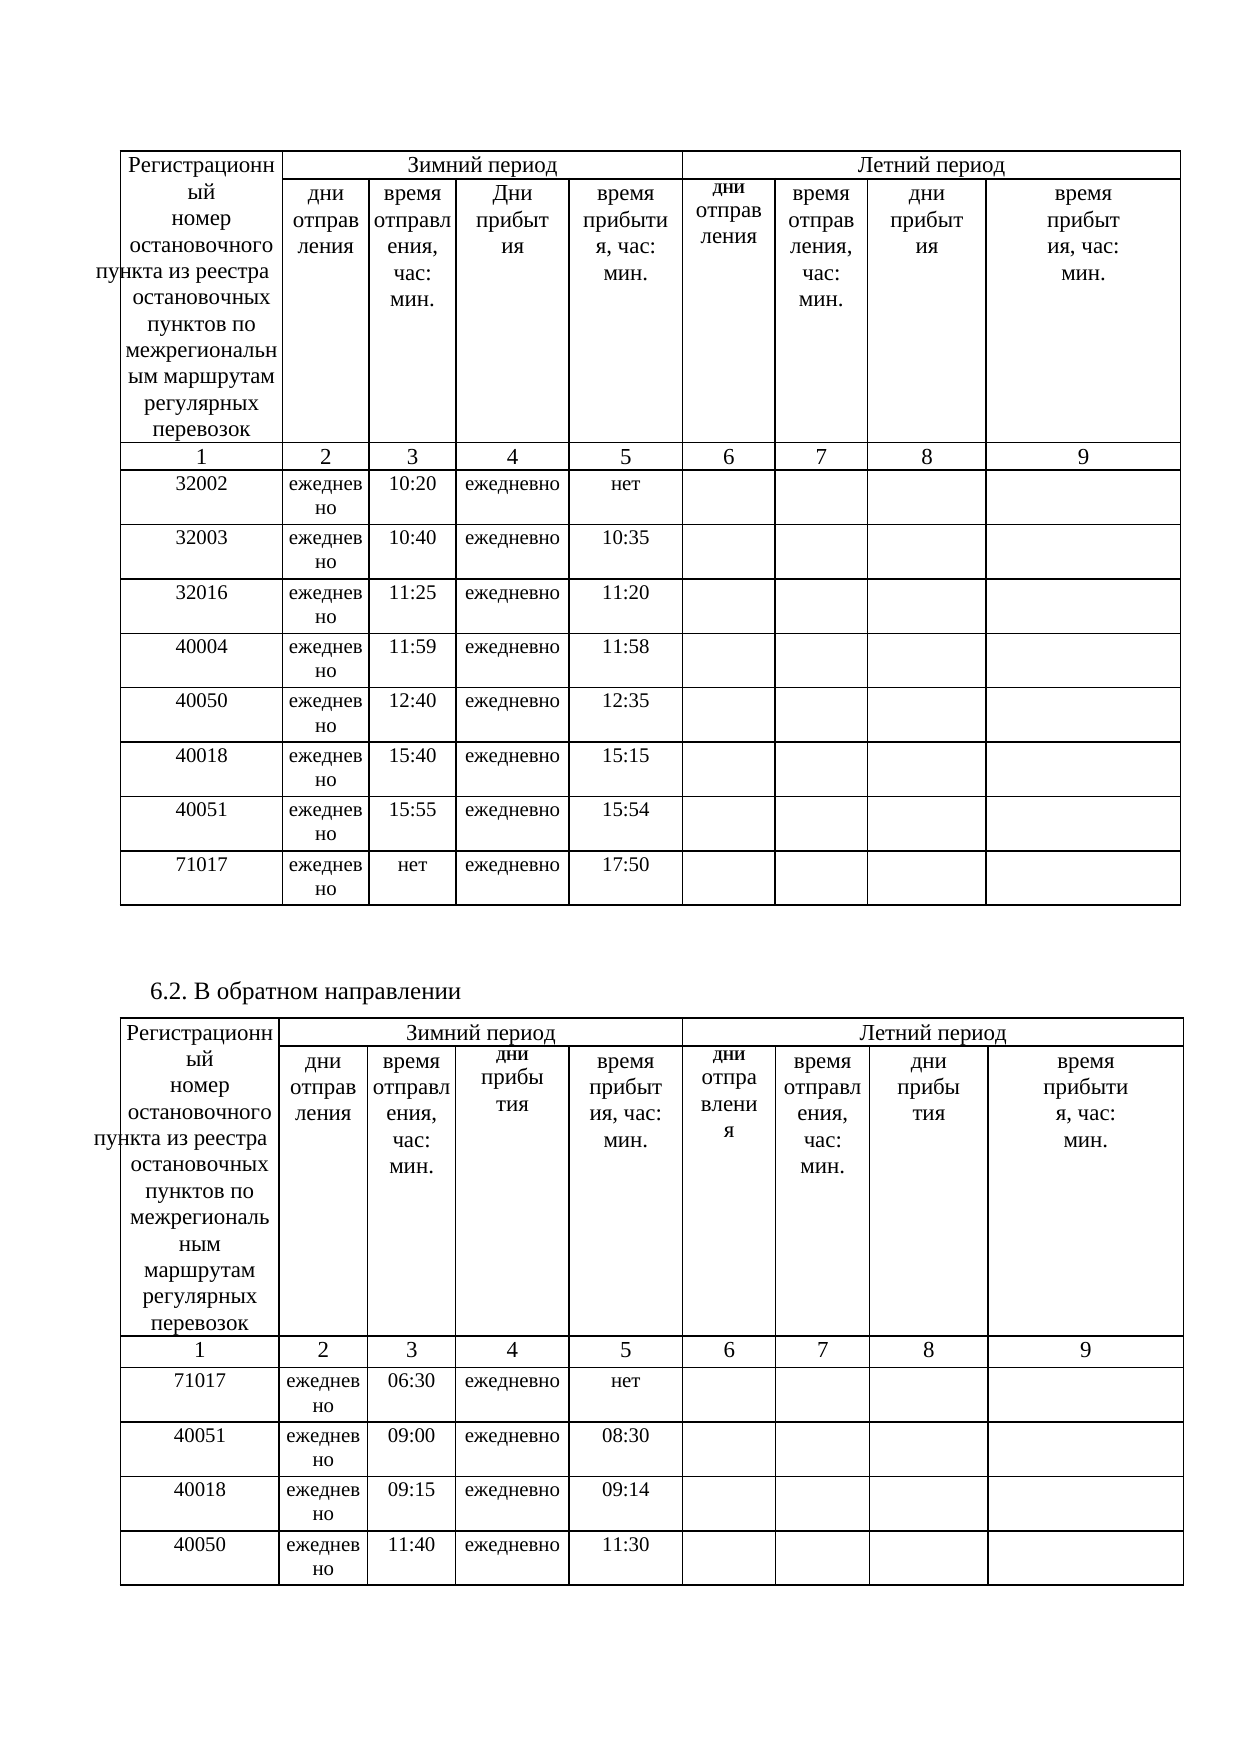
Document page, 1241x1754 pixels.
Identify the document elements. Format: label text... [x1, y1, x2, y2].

table_cell время прибыт ия, час: мин. [987, 180, 1180, 441]
table_cell ежедневно [283, 852, 368, 904]
table_cell 32002 [121, 471, 282, 524]
table_cell [987, 580, 1180, 632]
table_cell [683, 1368, 775, 1421]
table_cell [683, 634, 774, 687]
table_cell [987, 852, 1180, 904]
table_cell 11:30 [570, 1532, 682, 1584]
table_cell 1 [121, 443, 282, 469]
table_cell 6 [683, 443, 774, 469]
table_cell [870, 1477, 987, 1530]
table_cell 7 [776, 443, 867, 469]
table_cell дни отправ ления [280, 1047, 367, 1335]
table_cell [683, 1477, 775, 1530]
table_cell 17:50 [570, 852, 682, 904]
table_cell 8 [870, 1337, 987, 1367]
table_cell 40051 [121, 797, 282, 850]
table_header Зимний период [283, 152, 682, 178]
table_cell ежедневно [280, 1532, 367, 1584]
table_cell [987, 525, 1180, 578]
table_cell ДНИ отпра влени я [683, 1047, 775, 1335]
table_cell 8 [868, 443, 985, 469]
table_cell ежедневно [456, 1368, 568, 1421]
table_cell [776, 743, 867, 796]
table_cell [989, 1477, 1183, 1530]
table_cell 32003 [121, 525, 282, 578]
table_cell время отправл ения, час: мин. [370, 180, 455, 441]
table_cell 71017 [121, 852, 282, 904]
table_cell [683, 1423, 775, 1476]
table_cell 5 [570, 1337, 682, 1367]
table_header Зимний период [280, 1019, 682, 1045]
table_cell [987, 634, 1180, 687]
table_cell 40051 [121, 1423, 278, 1476]
table_cell [683, 852, 774, 904]
table_cell ежедневно [457, 797, 568, 850]
table_cell [868, 471, 985, 524]
table_cell [870, 1368, 987, 1421]
table_cell 10:40 [370, 525, 455, 578]
table_cell ежедневно [457, 471, 568, 524]
table_cell ежедневно [280, 1423, 367, 1476]
table_cell ежедневно [283, 471, 368, 524]
table_cell 32016 [121, 580, 282, 632]
table_cell [868, 797, 985, 850]
table_cell ежедневно [280, 1368, 367, 1421]
table_cell ДНИ прибы тия [456, 1047, 568, 1335]
table_cell 10:20 [370, 471, 455, 524]
table_header Летний период [683, 152, 1180, 178]
table_cell 11:58 [570, 634, 682, 687]
table_cell 11:59 [370, 634, 455, 687]
table_cell [776, 580, 867, 632]
table_cell ежедневно [283, 525, 368, 578]
table_cell нет [370, 852, 455, 904]
table_cell [776, 797, 867, 850]
table_cell 3 [370, 443, 455, 469]
table_cell [776, 1532, 869, 1584]
table_cell 40050 [121, 688, 282, 741]
table_cell [868, 525, 985, 578]
table_cell 06:30 [368, 1368, 455, 1421]
table_cell [776, 525, 867, 578]
table_cell ежедневно [457, 688, 568, 741]
table_cell 09:00 [368, 1423, 455, 1476]
table_cell 11:40 [368, 1532, 455, 1584]
table_cell ежедневно [283, 743, 368, 796]
table_cell 5 [570, 443, 682, 469]
text 6.2. В обратном направлении [150, 976, 1090, 1005]
table_cell 2 [280, 1337, 367, 1367]
table_cell 71017 [121, 1368, 278, 1421]
table_cell [868, 852, 985, 904]
table_cell [870, 1532, 987, 1584]
table_cell [776, 634, 867, 687]
table_cell время прибыт ия, час: мин. [570, 1047, 682, 1335]
table_cell ежедневно [280, 1477, 367, 1530]
table_cell ежедневно [456, 1532, 568, 1584]
table_cell дни прибы тия [870, 1047, 987, 1335]
table_cell [776, 1477, 869, 1530]
table_cell 09:14 [570, 1477, 682, 1530]
table_cell ежедневно [457, 580, 568, 632]
table_cell время отправ ления, час: мин. [776, 180, 867, 441]
table_cell [683, 580, 774, 632]
table_cell ежедневно [456, 1477, 568, 1530]
table_cell ежедневно [283, 797, 368, 850]
table_cell ежедневно [457, 634, 568, 687]
table_cell нет [570, 471, 682, 524]
table_cell 1 [121, 1337, 278, 1367]
table_cell [987, 797, 1180, 850]
table_header Летний период [683, 1019, 1183, 1045]
table_cell дни прибыт ия [868, 180, 985, 441]
table_cell ежедневно [283, 634, 368, 687]
table_cell 15:55 [370, 797, 455, 850]
table_cell [776, 1368, 869, 1421]
table_cell 4 [457, 443, 568, 469]
table_cell 6 [683, 1337, 775, 1367]
table_cell время прибыти я, час: мин. [989, 1047, 1183, 1335]
table_cell [776, 471, 867, 524]
table_cell [683, 471, 774, 524]
table_cell ежедневно [283, 580, 368, 632]
table_cell [989, 1532, 1183, 1584]
table_cell [989, 1368, 1183, 1421]
table_cell [868, 580, 985, 632]
table_cell ежедневно [457, 525, 568, 578]
table_cell 09:15 [368, 1477, 455, 1530]
table_cell 15:40 [370, 743, 455, 796]
table_cell 10:35 [570, 525, 682, 578]
table_cell 11:20 [570, 580, 682, 632]
table_cell [683, 688, 774, 741]
table_cell 3 [368, 1337, 455, 1367]
table_cell ежедневно [457, 743, 568, 796]
table_cell [868, 688, 985, 741]
table_cell 11:25 [370, 580, 455, 632]
table_cell 40004 [121, 634, 282, 687]
table_cell [776, 688, 867, 741]
table_cell [683, 1532, 775, 1584]
table_cell 40018 [121, 1477, 278, 1530]
table_header Регистрационный номер остановочного пункта из реестра остановочных пунктов по межрегиональным маршрутам регулярных перевозок [121, 152, 282, 441]
table_cell [683, 743, 774, 796]
table_cell 40018 [121, 743, 282, 796]
table_cell время прибыти я, час: мин. [570, 180, 682, 441]
table_cell 12:40 [370, 688, 455, 741]
table_cell нет [570, 1368, 682, 1421]
table_cell [868, 743, 985, 796]
table_cell 08:30 [570, 1423, 682, 1476]
table_cell [870, 1423, 987, 1476]
table_cell [987, 743, 1180, 796]
table_cell 7 [776, 1337, 869, 1367]
table_cell 4 [456, 1337, 568, 1367]
table_cell ежедневно [456, 1423, 568, 1476]
table_cell [987, 471, 1180, 524]
table_cell [776, 1423, 869, 1476]
table_cell [868, 634, 985, 687]
table_cell 15:54 [570, 797, 682, 850]
table_cell 9 [989, 1337, 1183, 1367]
table_cell 2 [283, 443, 368, 469]
table_cell [987, 688, 1180, 741]
table_cell [683, 797, 774, 850]
table_cell Дни прибыт ия [457, 180, 568, 441]
table_cell ежедневно [457, 852, 568, 904]
table_cell [989, 1423, 1183, 1476]
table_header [121, 1019, 278, 1335]
table_cell [776, 852, 867, 904]
table_cell время отправл ения, час: мин. [368, 1047, 455, 1335]
table_cell 40050 [121, 1532, 278, 1584]
table_cell дни отправ ления [283, 180, 368, 441]
table_cell время отправл ения, час: мин. [776, 1047, 869, 1335]
table_cell 15:15 [570, 743, 682, 796]
table_cell ДНИ отправ ления [683, 180, 774, 441]
table_cell [683, 525, 774, 578]
table_cell ежедневно [283, 688, 368, 741]
table_cell 9 [987, 443, 1180, 469]
table_cell 12:35 [570, 688, 682, 741]
